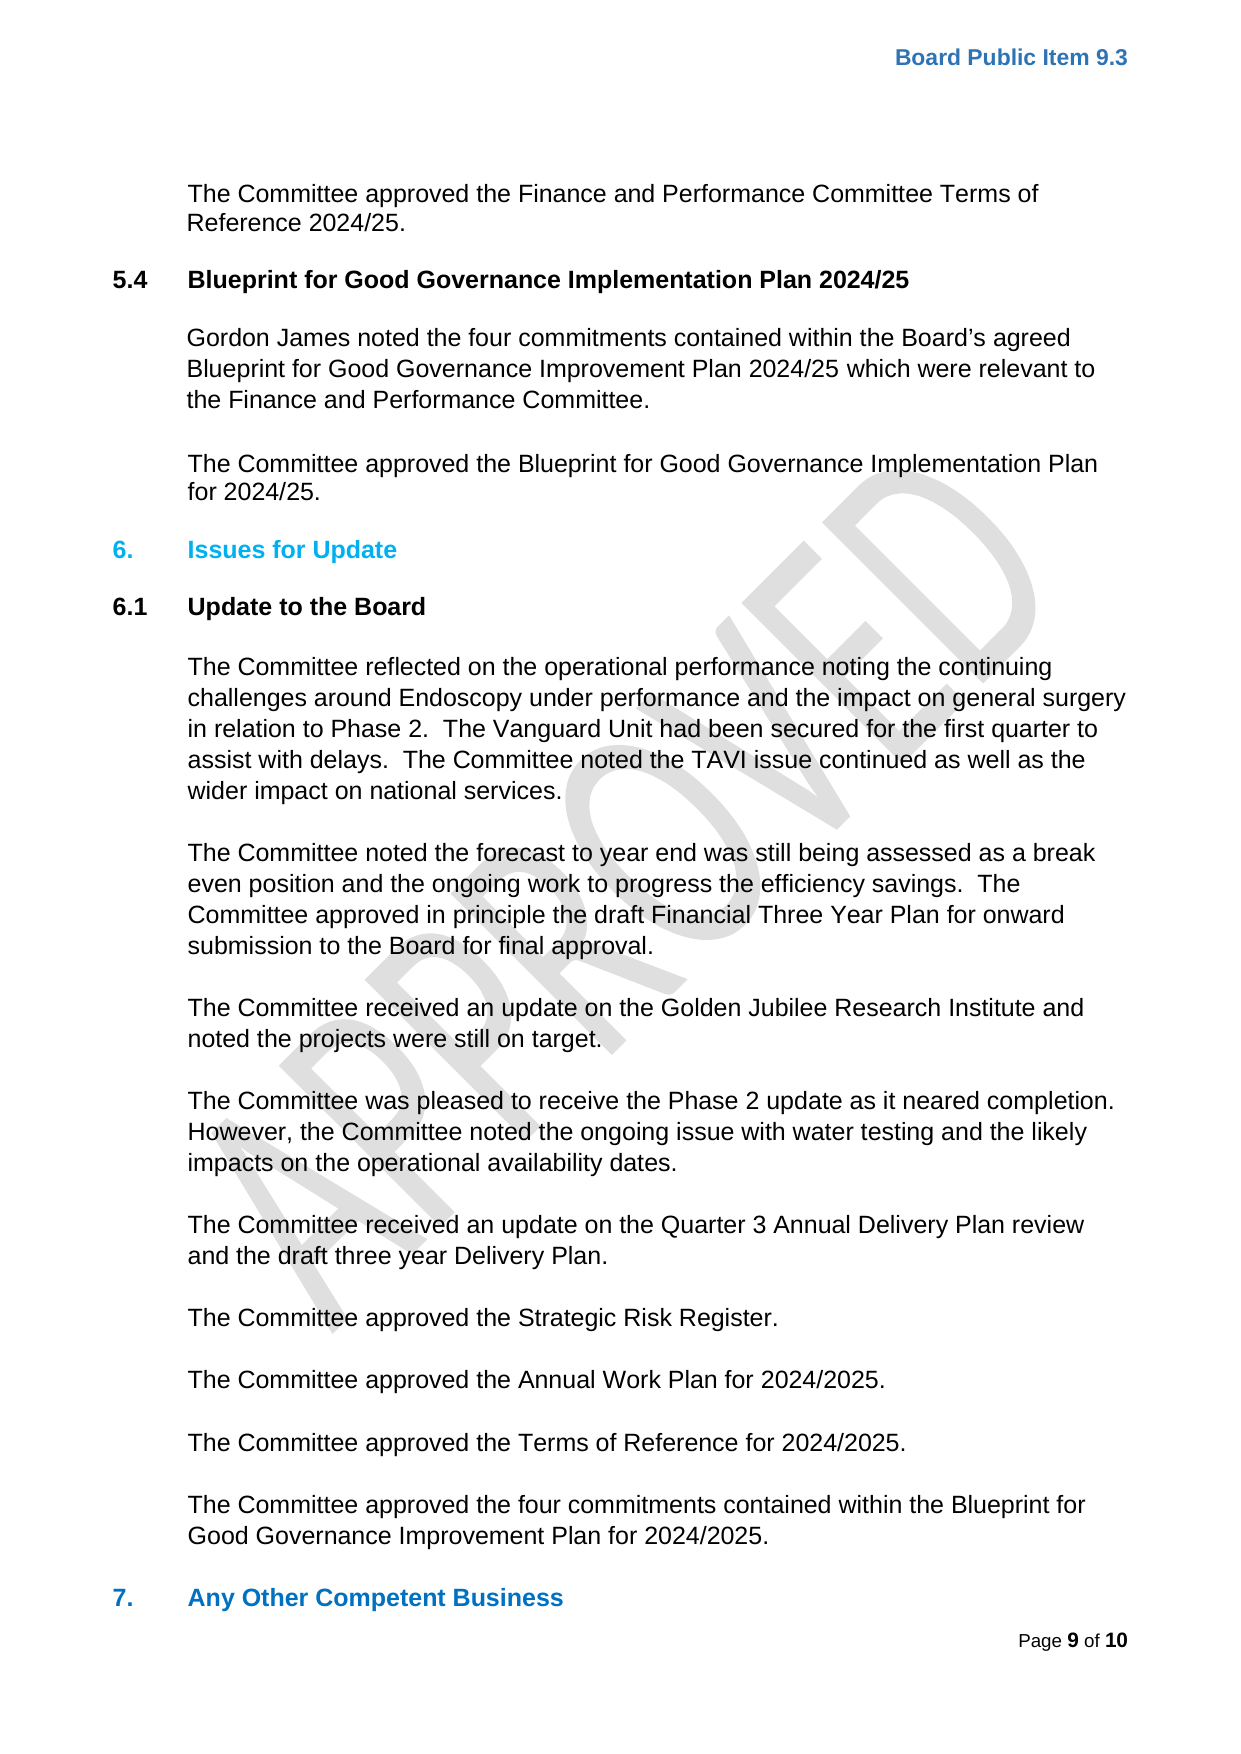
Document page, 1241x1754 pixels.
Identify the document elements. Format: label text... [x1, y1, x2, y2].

text Gordon James noted the four commitments contained within the Board’s agreed Blueprint for Good Governance Improvement Plan 2024/25 which were relevant to the Finance and Performance Committee. [186, 322, 1128, 413]
text The Committee approved the Strategic Risk Register. [112, 1303, 1128, 1332]
text The Committee reflected on the operational performance noting the continuing challenges around Endoscopy under performance and the impact on general surgery in relation to Phase 2. The Vanguard Unit had been secured for the first quarter to assist with delays. The Committee noted the TAVI issue continued as well as the wider impact on national services. [112, 651, 1128, 804]
text 7. Any Other Competent Business [112, 1583, 1128, 1611]
text The Committee noted the forecast to year end was still being assessed as a break even position and the ongoing work to progress the efficiency savings. The Committee approved in principle the draft Financial Three Year Plan for onward submission to the Board for final approval. [112, 838, 1128, 959]
text The Committee received an update on the Quarter 3 Annual Delivery Plan review and the draft three year Delivery Plan. [112, 1210, 1128, 1270]
text 5.4 Blueprint for Good Governance Implementation Plan 2024/25 [112, 265, 1128, 294]
text The Committee received an update on the Golden Jubilee Research Institute and noted the projects were still on target. [112, 993, 1128, 1053]
text 6. Issues for Update [112, 535, 1128, 592]
text The Committee approved the Finance and Performance Committee Terms of Reference 2024/25. [186, 179, 1128, 236]
text The Committee approved the Blueprint for Good Governance Implementation Plan for 2024/25. [112, 449, 1128, 506]
text The Committee was pleased to receive the Phase 2 update as it neared completion. However, the Committee noted the ongoing issue with water testing and the likely impacts on the operational availability dates. [112, 1086, 1128, 1177]
text The Committee approved the Annual Work Plan for 2024/2025. [112, 1365, 1128, 1394]
text 6.1 Update to the Board [112, 592, 1128, 620]
text The Committee approved the four commitments contained within the Blueprint for Good Governance Improvement Plan for 2024/2025. [112, 1489, 1128, 1549]
text The Committee approved the Terms of Reference for 2024/2025. [112, 1427, 1128, 1456]
